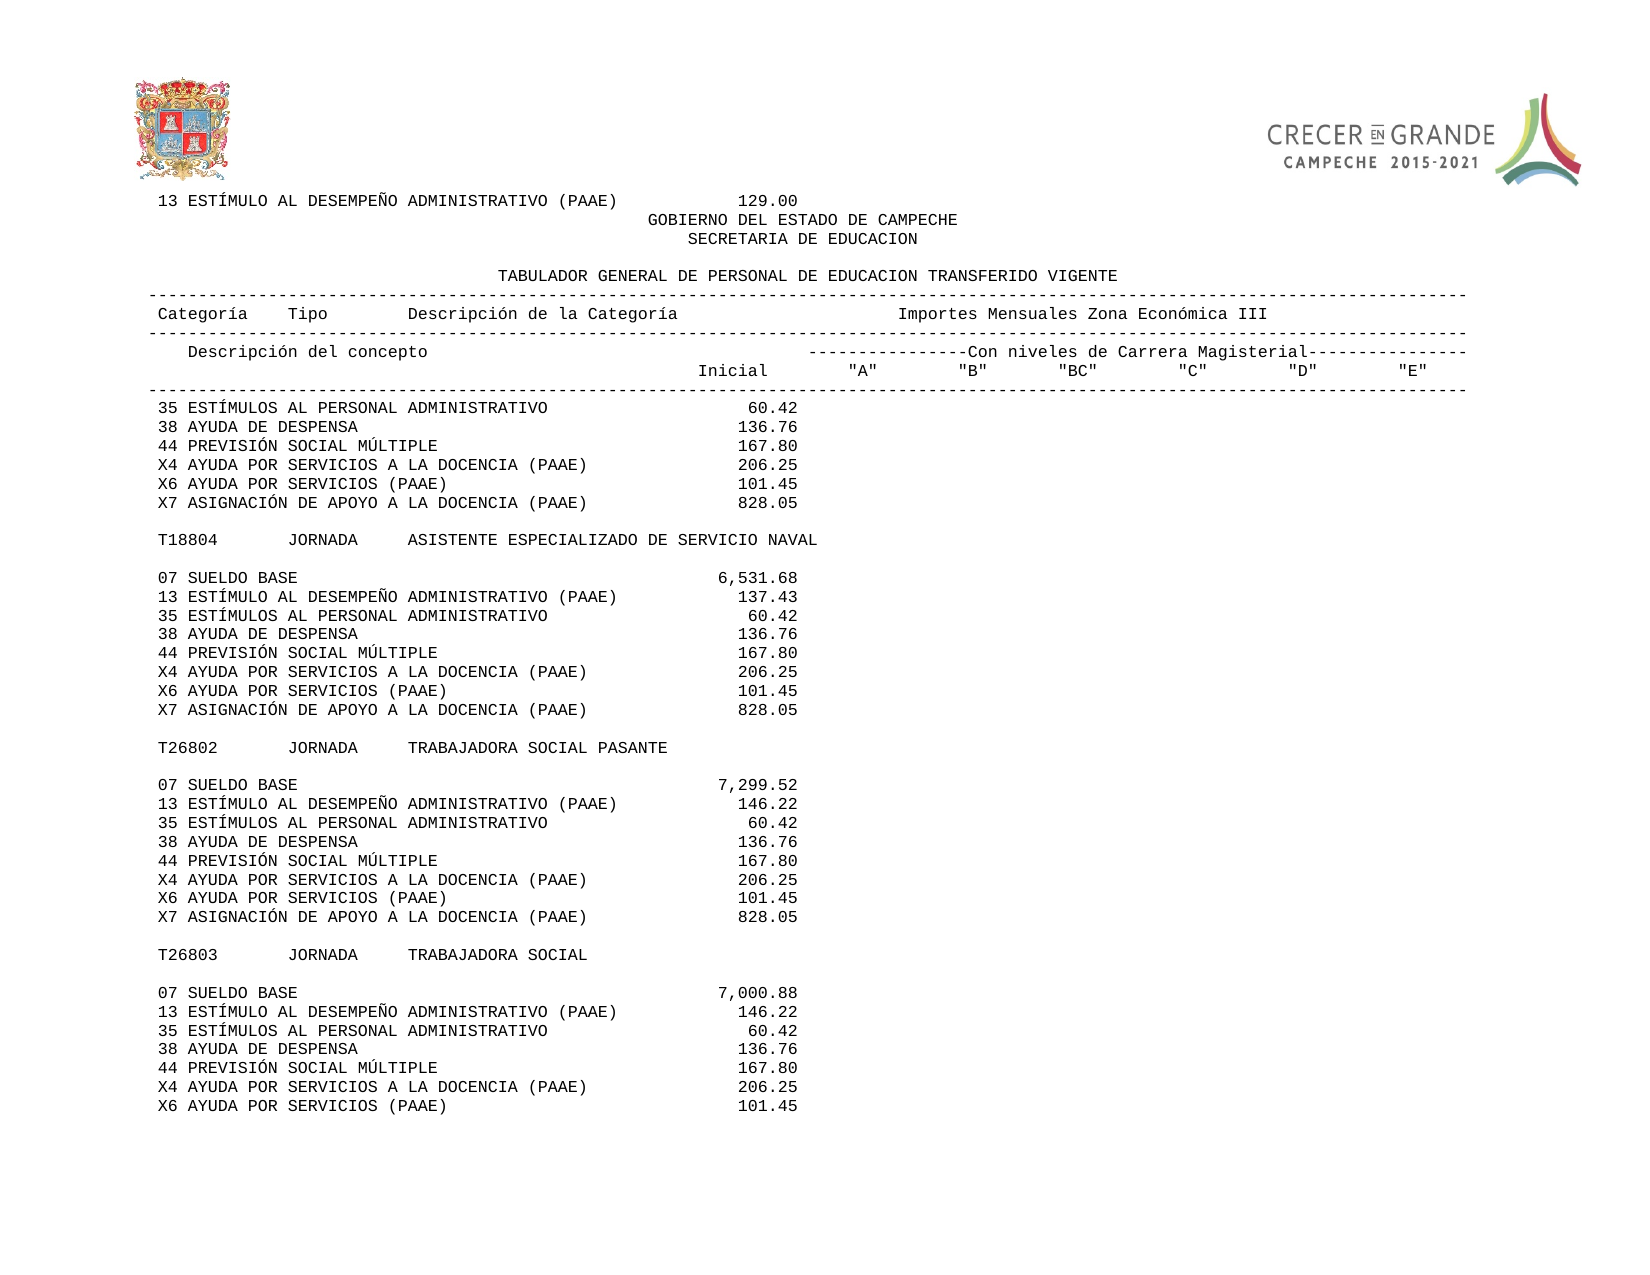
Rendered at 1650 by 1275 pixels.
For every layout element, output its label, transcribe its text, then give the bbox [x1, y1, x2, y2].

text 13 ESTÍMULO AL DESEMPEÑO ADMINISTRATIVO (PAAE) 137.43 [148, 588, 1502, 607]
text T26802 JORNADA TRABAJADORA SOCIAL PASANTE [148, 739, 1502, 758]
picture [1262, 87, 1586, 190]
text 13 ESTÍMULO AL DESEMPEÑO ADMINISTRATIVO (PAAE) 146.22 [148, 796, 1502, 815]
text 38 AYUDA DE DESPENSA 136.76 [148, 419, 1502, 438]
text X6 AYUDA POR SERVICIOS (PAAE) 101.45 [148, 683, 1502, 702]
text T26803 JORNADA TRABAJADORA SOCIAL [148, 947, 1502, 966]
text Categoría Tipo Descripción de la Categoría Importes Mensuales Zona Económica III [148, 306, 1502, 324]
text Inicial "A" "B" "BC" "C" "D" "E" [148, 362, 1502, 381]
text 44 PREVISIÓN SOCIAL MÚLTIPLE 167.80 [148, 1060, 1502, 1079]
text X4 AYUDA POR SERVICIOS A LA DOCENCIA (PAAE) 206.25 [148, 1079, 1502, 1097]
text 44 PREVISIÓN SOCIAL MÚLTIPLE 167.80 [148, 438, 1502, 456]
text X4 AYUDA POR SERVICIOS A LA DOCENCIA (PAAE) 206.25 [148, 456, 1502, 475]
text 44 PREVISIÓN SOCIAL MÚLTIPLE 167.80 [148, 852, 1502, 871]
text X6 AYUDA POR SERVICIOS (PAAE) 101.45 [148, 475, 1502, 494]
text X6 AYUDA POR SERVICIOS (PAAE) 101.45 [148, 1097, 1502, 1116]
text ------------------------------------------------------------------------------------------------------------------------------------ [148, 287, 1502, 306]
text 35 ESTÍMULOS AL PERSONAL ADMINISTRATIVO 60.42 [148, 1022, 1502, 1041]
text X4 AYUDA POR SERVICIOS A LA DOCENCIA (PAAE) 206.25 [148, 871, 1502, 890]
text X4 AYUDA POR SERVICIOS A LA DOCENCIA (PAAE) 206.25 [148, 664, 1502, 683]
text ------------------------------------------------------------------------------------------------------------------------------------ [148, 381, 1502, 400]
text 38 AYUDA DE DESPENSA 136.76 [148, 833, 1502, 852]
text X7 ASIGNACIÓN DE APOYO A LA DOCENCIA (PAAE) 828.05 [148, 702, 1502, 720]
text 07 SUELDO BASE 6,531.68 [148, 569, 1502, 588]
text TABULADOR GENERAL DE PERSONAL DE EDUCACION TRANSFERIDO VIGENTE [148, 268, 1502, 287]
text 07 SUELDO BASE 7,000.88 [148, 984, 1502, 1003]
text X7 ASIGNACIÓN DE APOYO A LA DOCENCIA (PAAE) 828.05 [148, 494, 1502, 513]
text X7 ASIGNACIÓN DE APOYO A LA DOCENCIA (PAAE) 828.05 [148, 909, 1502, 928]
text 44 PREVISIÓN SOCIAL MÚLTIPLE 167.80 [148, 645, 1502, 664]
text 35 ESTÍMULOS AL PERSONAL ADMINISTRATIVO 60.42 [148, 607, 1502, 626]
text T18804 JORNADA ASISTENTE ESPECIALIZADO DE SERVICIO NAVAL [148, 532, 1502, 551]
text 35 ESTÍMULOS AL PERSONAL ADMINISTRATIVO 60.42 [148, 400, 1502, 419]
picture [133, 77, 231, 181]
text 13 ESTÍMULO AL DESEMPEÑO ADMINISTRATIVO (PAAE) 146.22 [148, 1003, 1502, 1022]
text X6 AYUDA POR SERVICIOS (PAAE) 101.45 [148, 890, 1502, 909]
text 38 AYUDA DE DESPENSA 136.76 [148, 1041, 1502, 1060]
text 13 ESTÍMULO AL DESEMPEÑO ADMINISTRATIVO (PAAE) 129.00 GOBIERNO DEL ESTADO DE CAMPECHE [148, 192, 1502, 230]
text 38 AYUDA DE DESPENSA 136.76 [148, 626, 1502, 645]
text 35 ESTÍMULOS AL PERSONAL ADMINISTRATIVO 60.42 [148, 815, 1502, 833]
text SECRETARIA DE EDUCACION [148, 230, 1502, 249]
text Descripción del concepto ----------------Con niveles de Carrera Magisterial---------------- [148, 343, 1502, 362]
text ------------------------------------------------------------------------------------------------------------------------------------ [148, 324, 1502, 343]
text 07 SUELDO BASE 7,299.52 [148, 777, 1502, 796]
